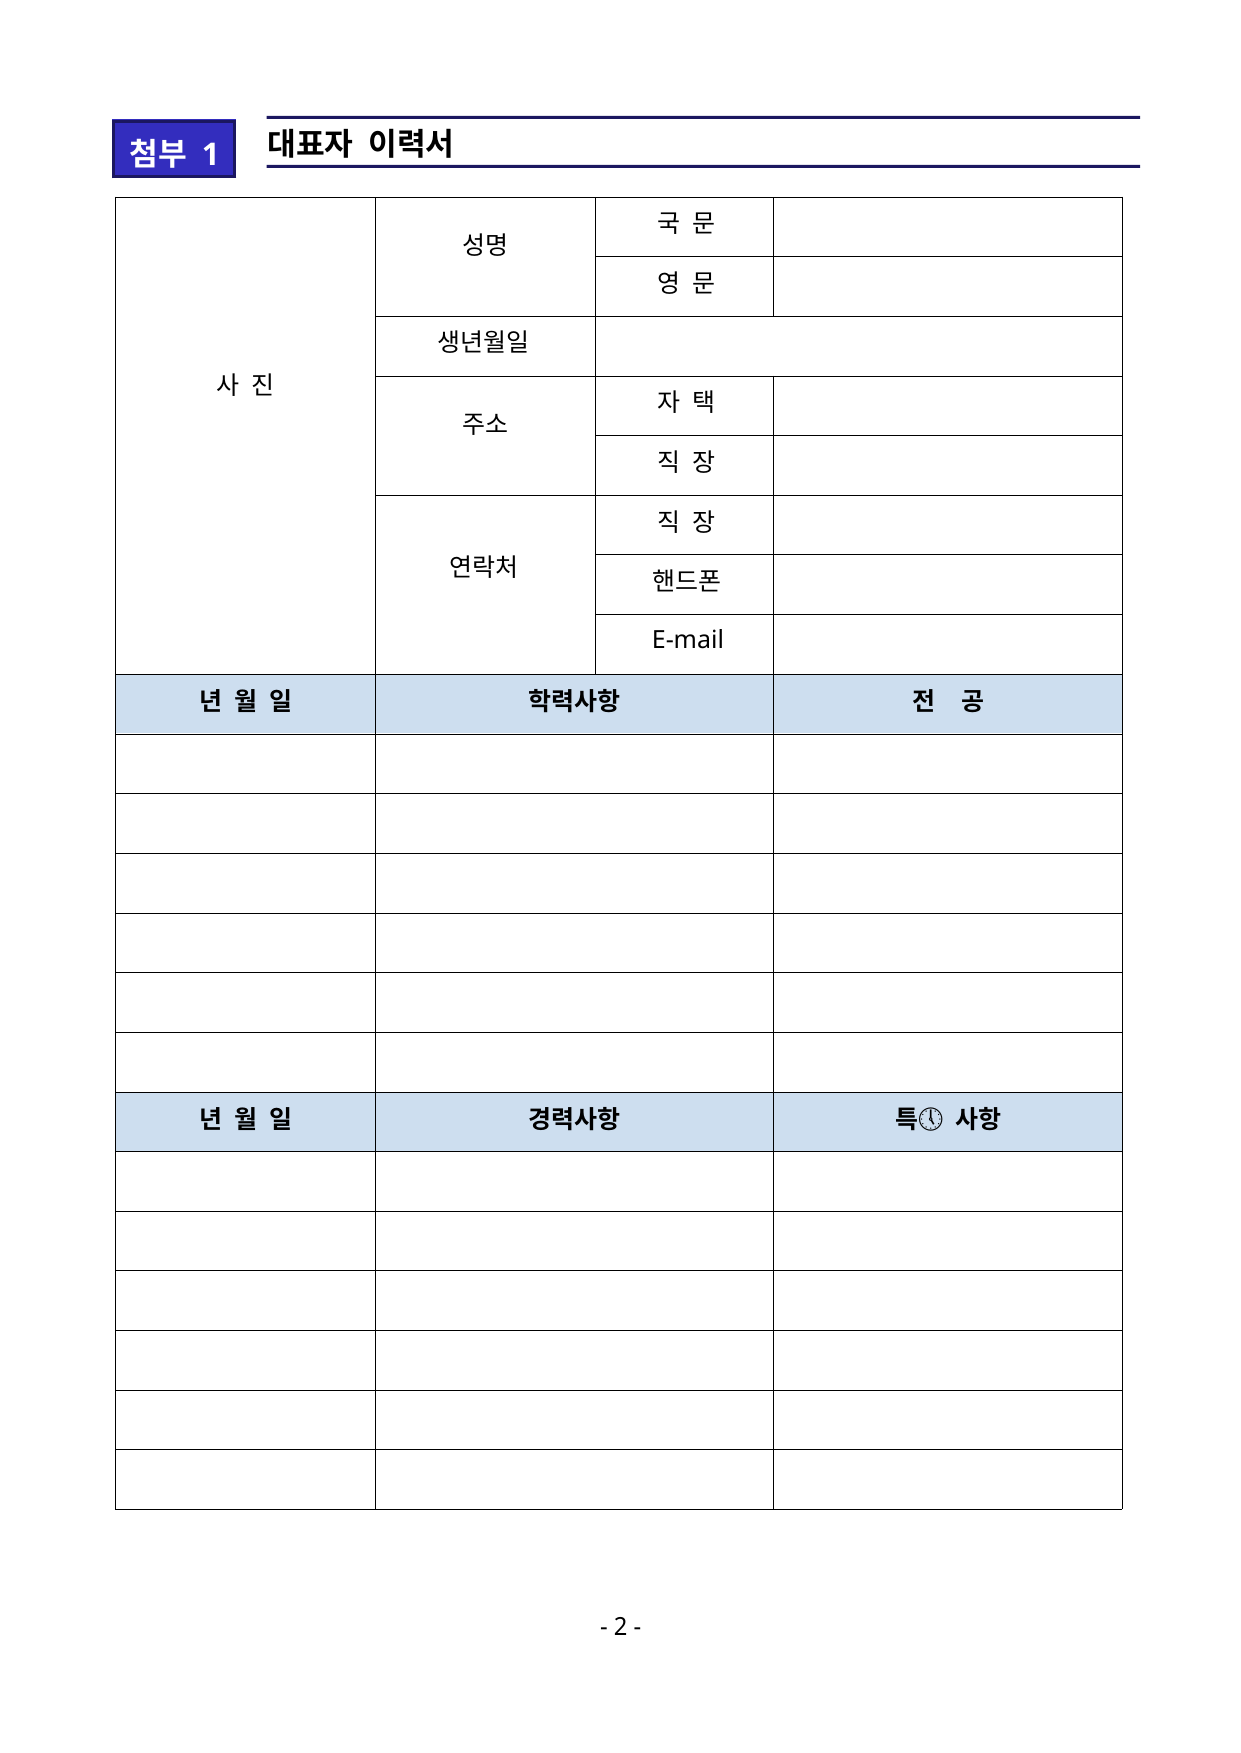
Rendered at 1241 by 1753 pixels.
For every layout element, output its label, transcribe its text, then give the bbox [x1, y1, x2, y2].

table_cell [116, 1391, 375, 1449]
table_cell [116, 973, 375, 1032]
table_cell [774, 1152, 1122, 1211]
table_cell [774, 914, 1122, 972]
table_cell [116, 1033, 375, 1092]
table_cell [774, 555, 1122, 614]
table_cell [774, 1033, 1122, 1092]
table_cell [774, 973, 1122, 1032]
table_header 사 진 [116, 198, 375, 674]
table_cell [376, 1033, 773, 1092]
table_cell [116, 735, 375, 793]
table_cell [774, 794, 1122, 853]
table_cell [376, 1331, 773, 1390]
table_cell 년 월 일 [116, 675, 375, 733]
table_cell [376, 854, 773, 912]
table_cell [116, 854, 375, 912]
table_cell [376, 1391, 773, 1449]
table_cell [774, 735, 1122, 793]
table_cell 년 월 일 [116, 1093, 375, 1151]
table_cell 전 공 [774, 675, 1122, 733]
table_cell [116, 1450, 375, 1509]
table_cell [774, 496, 1122, 554]
table_cell [376, 973, 773, 1032]
table_cell [774, 257, 1122, 316]
table_cell [774, 1391, 1122, 1449]
table_header [774, 198, 1122, 256]
table_cell 생년월일 [376, 317, 595, 376]
table_cell 주소 [376, 377, 595, 495]
table_cell [116, 1271, 375, 1330]
table_cell [774, 1331, 1122, 1390]
table_cell [376, 1271, 773, 1330]
table_cell [376, 914, 773, 972]
table_cell 특🕔 사항 [774, 1093, 1122, 1151]
table_cell 직 장 [596, 436, 773, 495]
table_header 국 문 [596, 198, 773, 256]
table_cell 영 문 [596, 257, 773, 316]
table_cell E-mail [596, 615, 773, 674]
table_cell [376, 1450, 773, 1509]
table_header 성명 [376, 198, 595, 316]
table_cell [596, 317, 1122, 376]
table_cell [116, 1152, 375, 1211]
table_cell [774, 615, 1122, 674]
table_cell [116, 794, 375, 853]
table_cell [376, 735, 773, 793]
table_cell [774, 1450, 1122, 1509]
table_cell [774, 377, 1122, 435]
table_cell [116, 914, 375, 972]
text - 2 - [318, 1608, 922, 1643]
table_cell [774, 436, 1122, 495]
table_cell [116, 1212, 375, 1270]
table_cell [116, 1331, 375, 1390]
table_cell 학력사항 [376, 675, 773, 733]
table_cell 자 택 [596, 377, 773, 435]
table_cell 직 장 [596, 496, 773, 554]
table_cell [376, 1152, 773, 1211]
subtitle 대표자 이력서 [267, 119, 1140, 165]
table_cell 핸드폰 [596, 555, 773, 614]
table_cell [774, 1271, 1122, 1330]
table_cell [774, 1212, 1122, 1270]
table_cell [376, 1212, 773, 1270]
table_cell [774, 854, 1122, 912]
table_cell 연락처 [376, 496, 595, 674]
table_cell 경력사항 [376, 1093, 773, 1151]
table_cell [376, 794, 773, 853]
